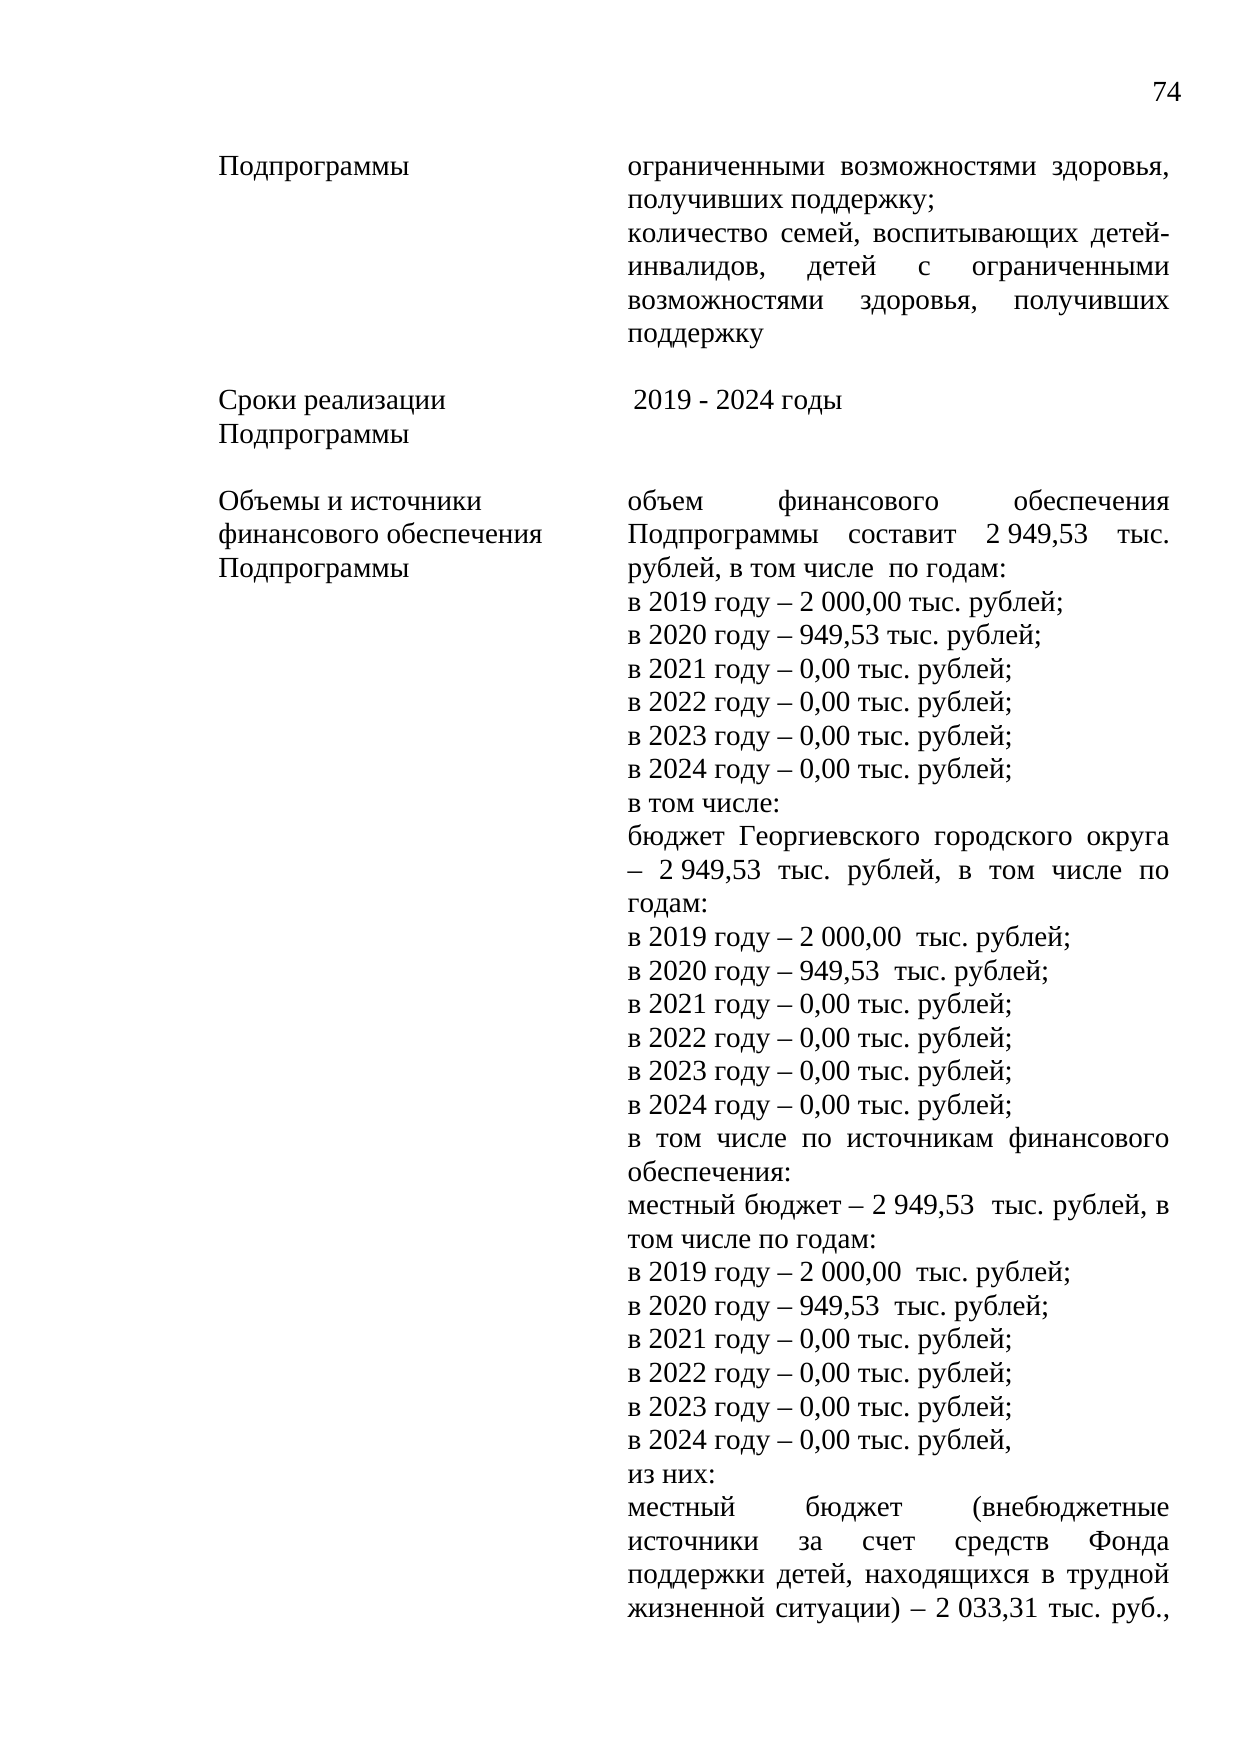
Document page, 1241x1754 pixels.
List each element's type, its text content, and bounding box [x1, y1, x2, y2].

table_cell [207, 483, 622, 1623]
table_cell 2019 - 2024 годы [622, 383, 1181, 483]
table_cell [622, 148, 1181, 382]
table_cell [207, 148, 622, 382]
table_cell Сроки реализации Подпрограммы [207, 383, 622, 483]
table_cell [622, 483, 1181, 1623]
